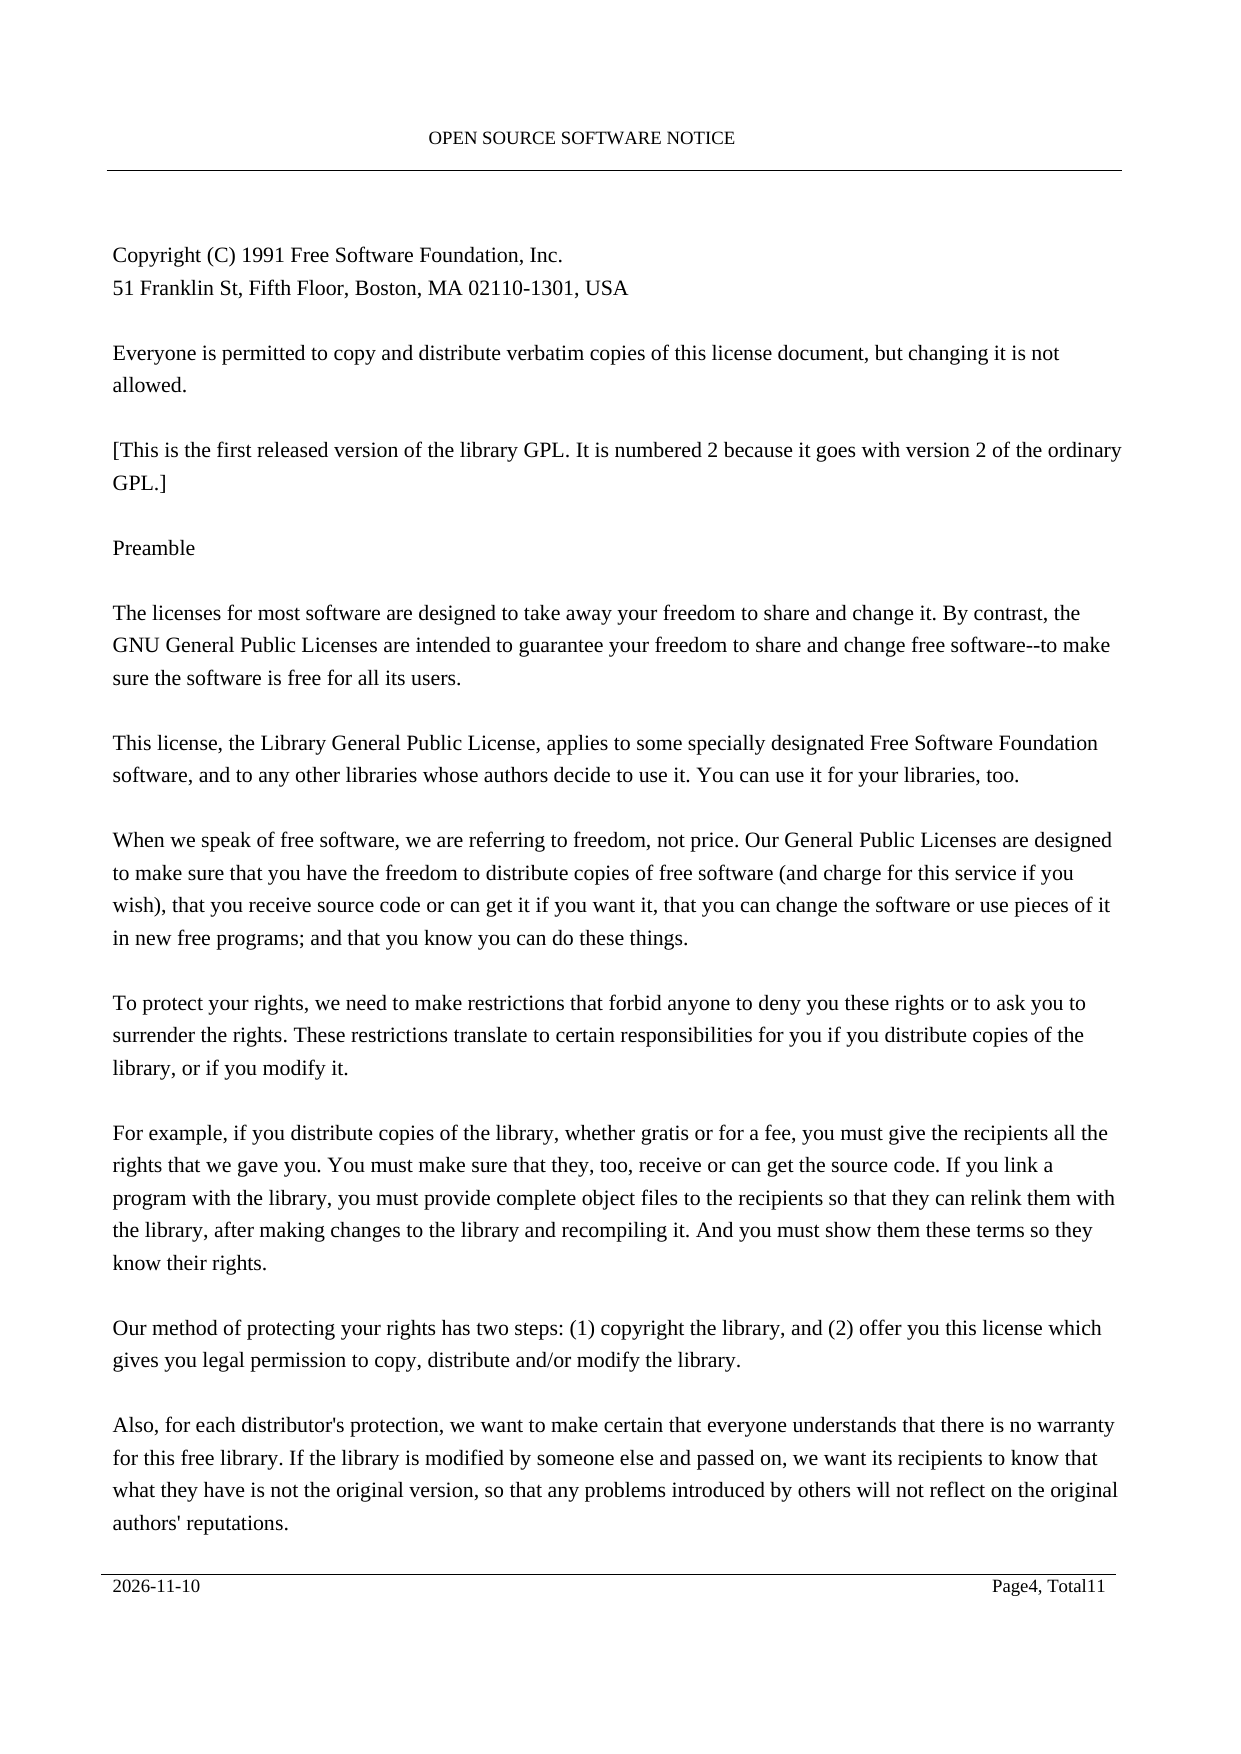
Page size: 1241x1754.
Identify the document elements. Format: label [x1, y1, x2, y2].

text [112, 206, 1128, 1539]
